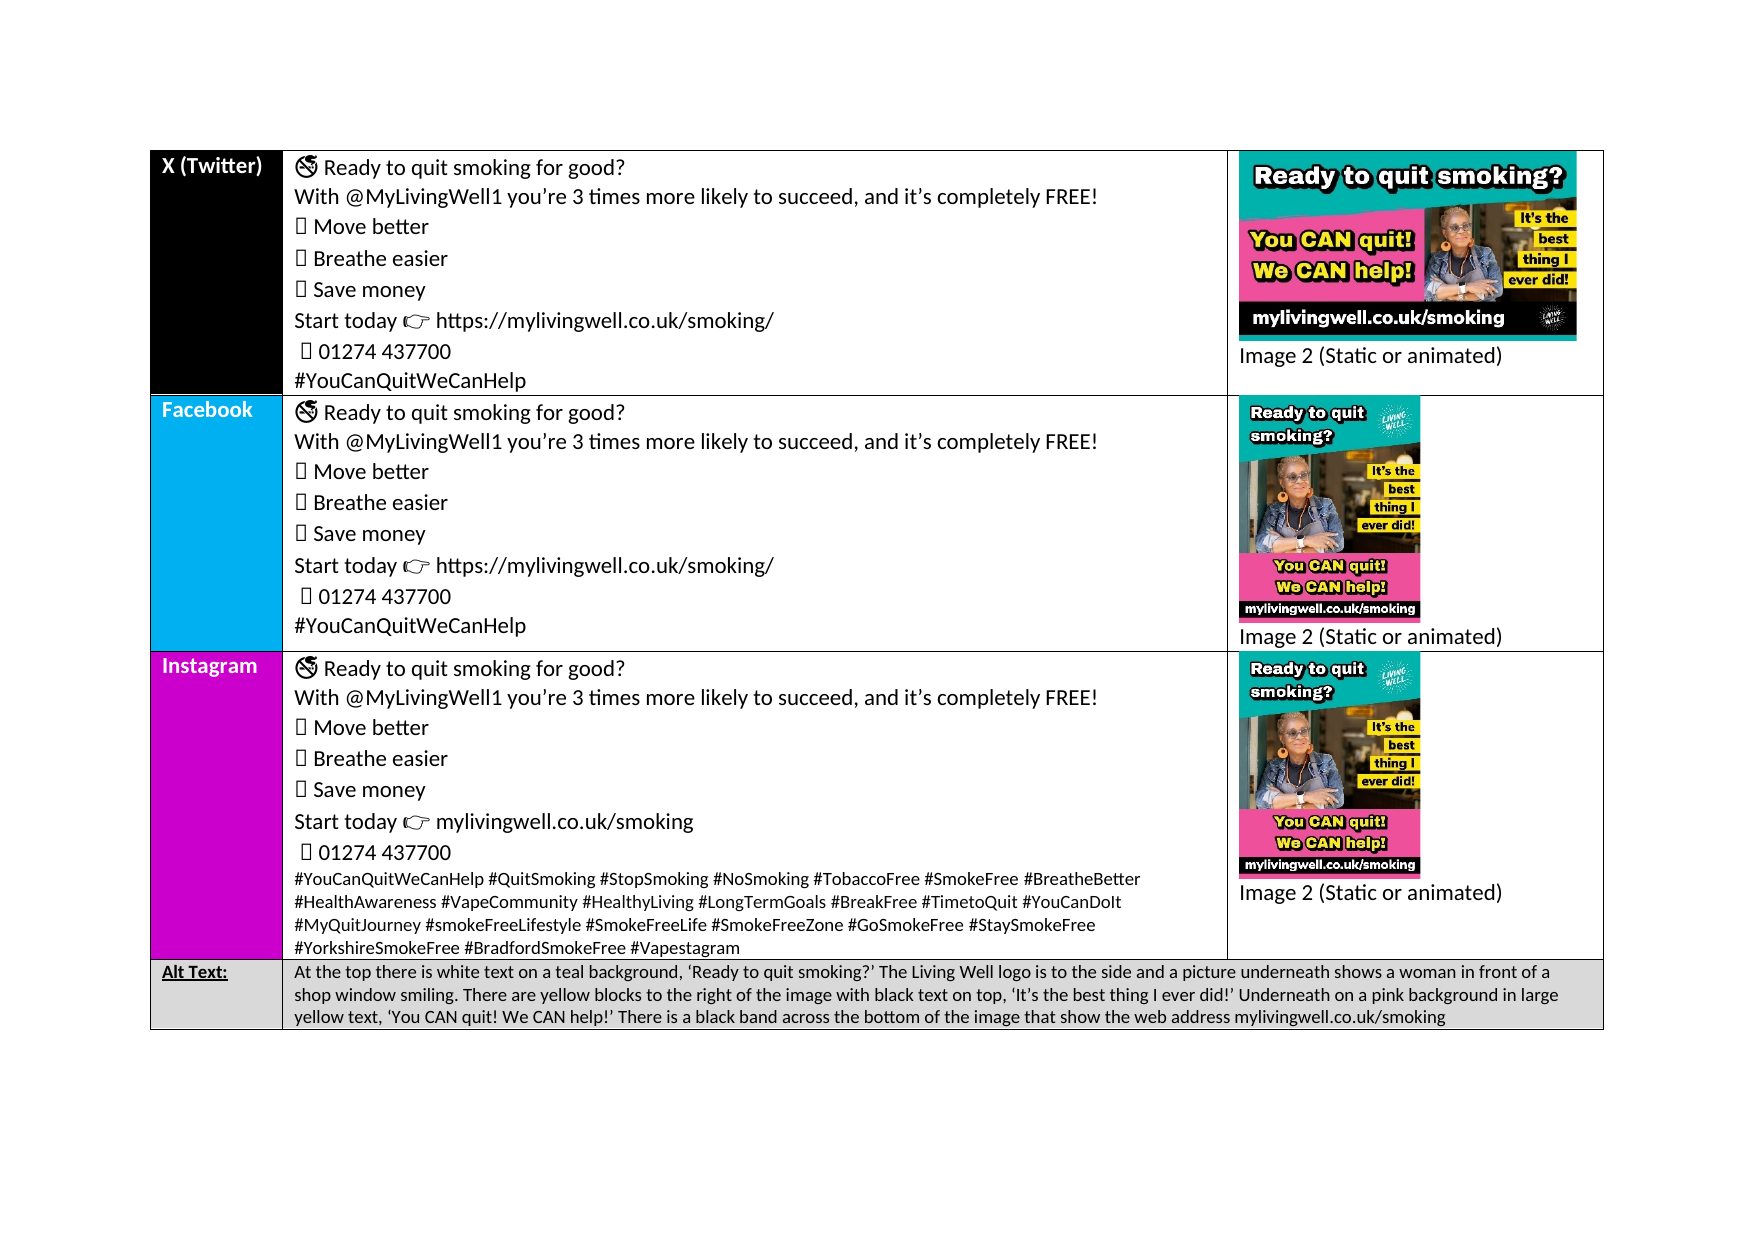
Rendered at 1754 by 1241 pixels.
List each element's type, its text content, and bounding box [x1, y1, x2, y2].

picture [1239, 395, 1421, 623]
table_cell 🚭 Ready to quit smoking for good? With @MyLivingWell1 you’re 3 times more likely to succeed, and it’s completely FREE! ✨ Move better ✨ Breathe easier ✨ Save money Start today 👉 https://mylivingwell.co.uk/smoking/ 📞 01274 437700 #YouCanQuitWeCanHelp [283, 396, 1227, 651]
table_cell X (Twitter) [151, 151, 282, 394]
picture [1239, 151, 1577, 341]
table_cell Image 2 (Static or animated) [1228, 151, 1603, 394]
table_cell Image 2 (Static or animated) [1228, 652, 1603, 959]
table_cell 🚭 Ready to quit smoking for good? With @MyLivingWell1 you’re 3 times more likely to succeed, and it’s completely FREE! ✨ Move better ✨ Breathe easier ✨ Save money Start today 👉 https://mylivingwell.co.uk/smoking/ 📞 01274 437700 #YouCanQuitWeCanHelp [283, 151, 1227, 394]
table_cell Facebook [151, 396, 282, 651]
table_cell Instagram [151, 652, 282, 959]
picture [1239, 651, 1421, 879]
table_cell At the top there is white text on a teal background, ‘Ready to quit smoking?’ The Living Well logo is to the side and a picture underneath shows a woman in front of a shop window smiling. There are yellow blocks to the right of the image with black text on top, ‘It’s the best thing I ever did!’ Underneath on a pink background in large yellow text, ‘You CAN quit! We CAN help!’ There is a black band across the bottom of the image that show the web address mylivingwell.co.uk/smoking [283, 960, 1603, 1028]
table_cell Alt Text: [151, 960, 282, 1028]
table_cell Image 2 (Static or animated) [1228, 396, 1603, 651]
table_cell 🚭 Ready to quit smoking for good? With @MyLivingWell1 you’re 3 times more likely to succeed, and it’s completely FREE! ✨ Move better ✨ Breathe easier ✨ Save money Start today 👉 mylivingwell.co.uk/smoking 📞 01274 437700 #YouCanQuitWeCanHelp #QuitSmoking #StopSmoking #NoSmoking #TobaccoFree #SmokeFree #BreatheBetter #HealthAwareness #VapeCommunity #HealthyLiving #LongTermGoals #BreakFree #TimetoQuit #YouCanDoIt #MyQuitJourney #smokeFreeLifestyle #SmokeFreeLife #SmokeFreeZone #GoSmokeFree #StaySmokeFree #YorkshireSmokeFree #BradfordSmokeFree #Vapestagram [283, 652, 1227, 959]
